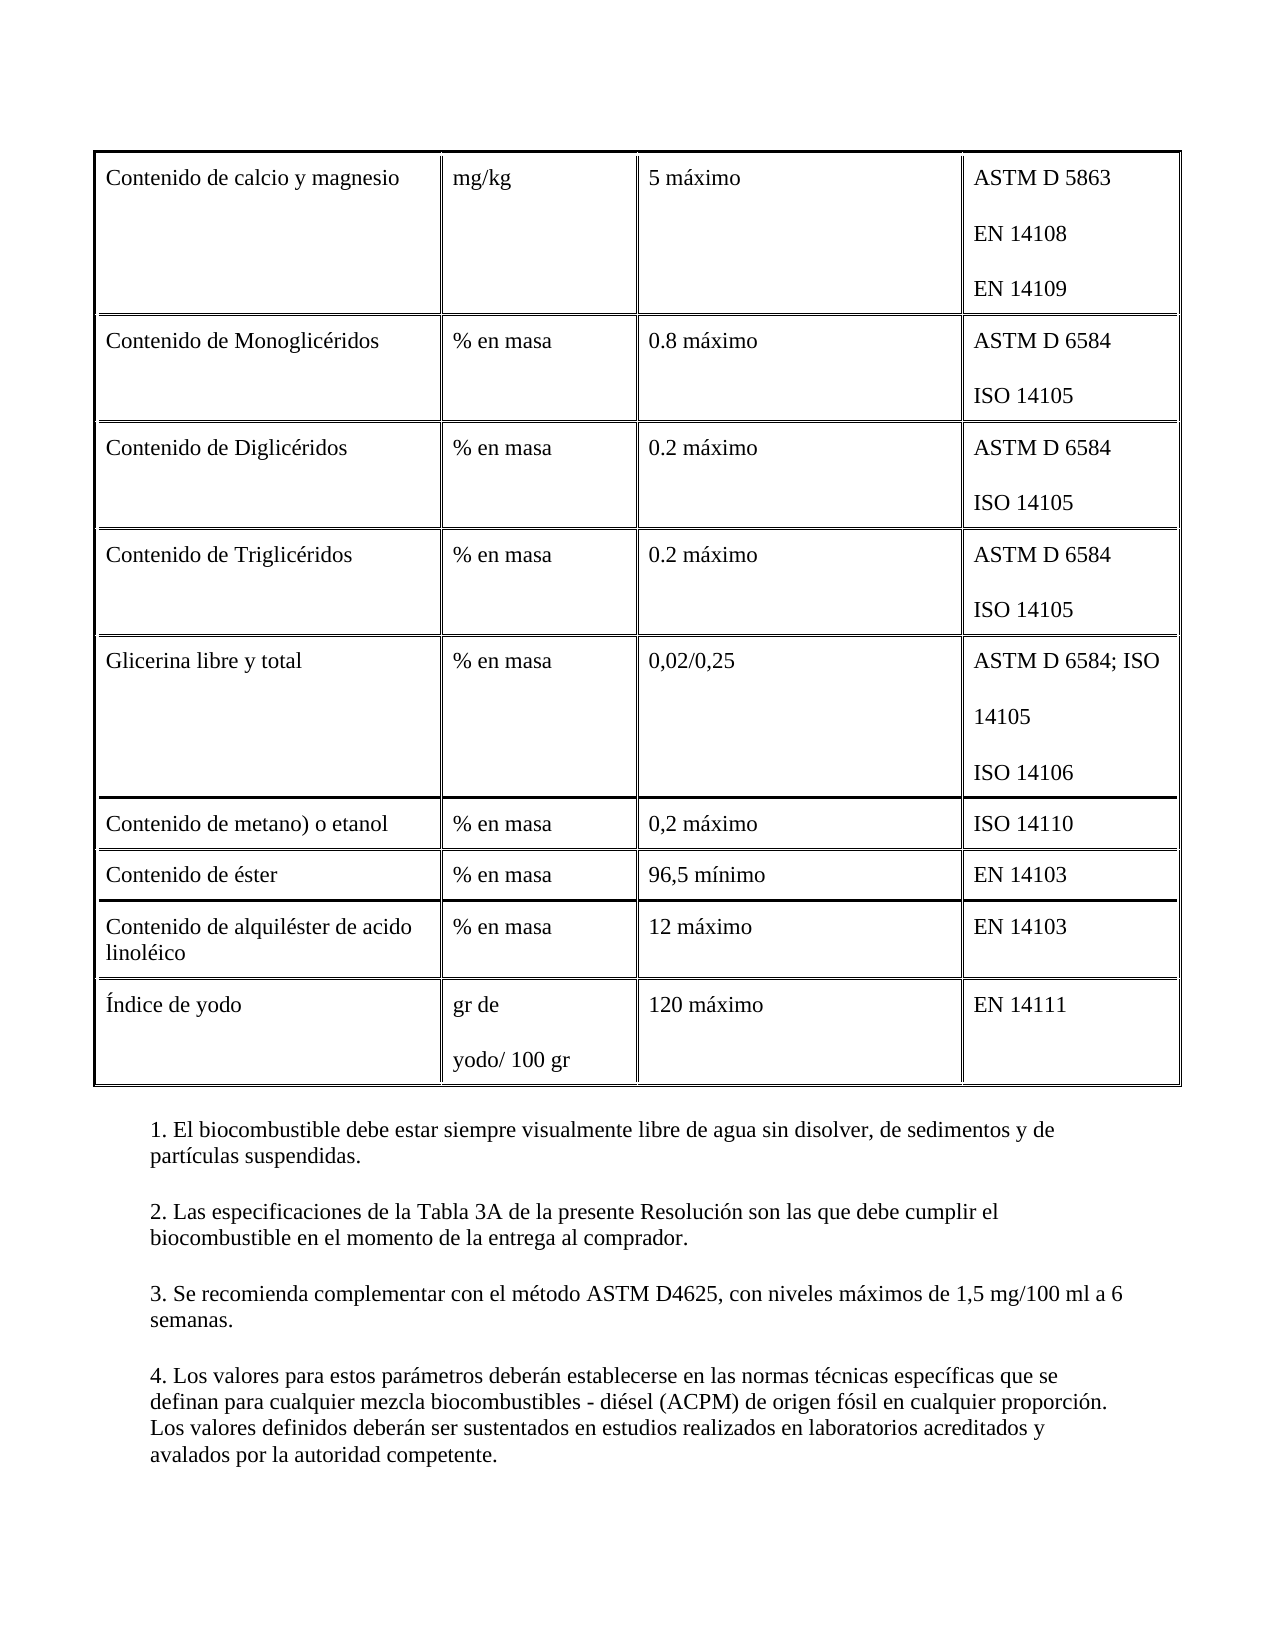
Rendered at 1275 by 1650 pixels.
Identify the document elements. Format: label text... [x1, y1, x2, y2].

table_cell EN 14103 [964, 848, 1179, 899]
table_cell Contenido de calcio y magnesio [96, 153, 442, 312]
table_cell % en masa [443, 851, 636, 899]
table_cell 0,2 máximo [639, 799, 961, 847]
table_cell 12 máximo [639, 902, 961, 977]
table_cell Contenido de alquiléster de acido linoléico [96, 899, 440, 977]
text 1. El biocombustible debe estar siempre visualmente libre de agua sin disolver, de sedimentos y de partículas suspendidas. [150, 1116, 1125, 1169]
table_cell ASTM D 6584 ISO 14105 [964, 526, 1179, 633]
table_cell Contenido de Triglicéridos [96, 526, 440, 633]
table_cell Contenido de Diglicéridos [96, 420, 440, 526]
table_cell 0.2 máximo [639, 530, 961, 633]
table_cell 0,02/0,25 [639, 637, 961, 796]
table_cell EN 14103 [964, 899, 1179, 977]
table_cell ASTM D 6584 ISO 14105 [964, 420, 1179, 526]
table_cell gr de yodo/ 100 gr [442, 980, 637, 1084]
table_cell 0.8 máximo [639, 316, 961, 419]
text 2. Las especificaciones de la Tabla 3A de la presente Resolución son las que debe cumplir el biocombustible en el momento de la entrega al comprador. [150, 1198, 1125, 1251]
table_cell ASTM D 6584; ISO 14105 ISO 14106 [964, 634, 1179, 796]
table_cell ISO 14110 [964, 796, 1179, 847]
table_cell Índice de yodo [95, 977, 442, 1084]
table_cell Glicerina libre y total [96, 634, 440, 796]
table_cell Contenido de Monoglicéridos [96, 313, 440, 419]
table_cell mg/kg [442, 153, 637, 312]
table_cell Contenido de metano) o etanol [96, 796, 440, 847]
table_cell ASTM D 6584 ISO 14105 [964, 313, 1179, 419]
table_cell % en masa [443, 530, 636, 633]
table_cell % en masa [443, 423, 636, 526]
table_cell % en masa [443, 799, 636, 847]
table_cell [963, 153, 1179, 312]
table_cell Contenido de éster [96, 848, 440, 899]
table_cell EN 14111 [963, 977, 1180, 1084]
table_cell 0.2 máximo [639, 423, 961, 526]
table_cell 5 máximo [638, 153, 962, 312]
table_cell 96,5 mínimo [639, 851, 961, 899]
table_cell % en masa [443, 902, 636, 977]
text 4. Los valores para estos parámetros deberán establecerse en las normas técnicas específicas que se definan para cualquier mezcla biocombustibles - diésel (ACPM) de origen fósil en cualquier proporción. Los valores definidos deberán ser sustentados en estudios realizados en laboratorios acreditados y avalados por la autoridad competente. [150, 1362, 1125, 1467]
table_cell 120 máximo [638, 980, 962, 1084]
table_cell % en masa [443, 316, 636, 419]
text 3. Se recomienda complementar con el método ASTM D4625, con niveles máximos de 1,5 mg/100 ml a 6 semanas. [150, 1280, 1125, 1332]
table_cell % en masa [443, 637, 636, 796]
